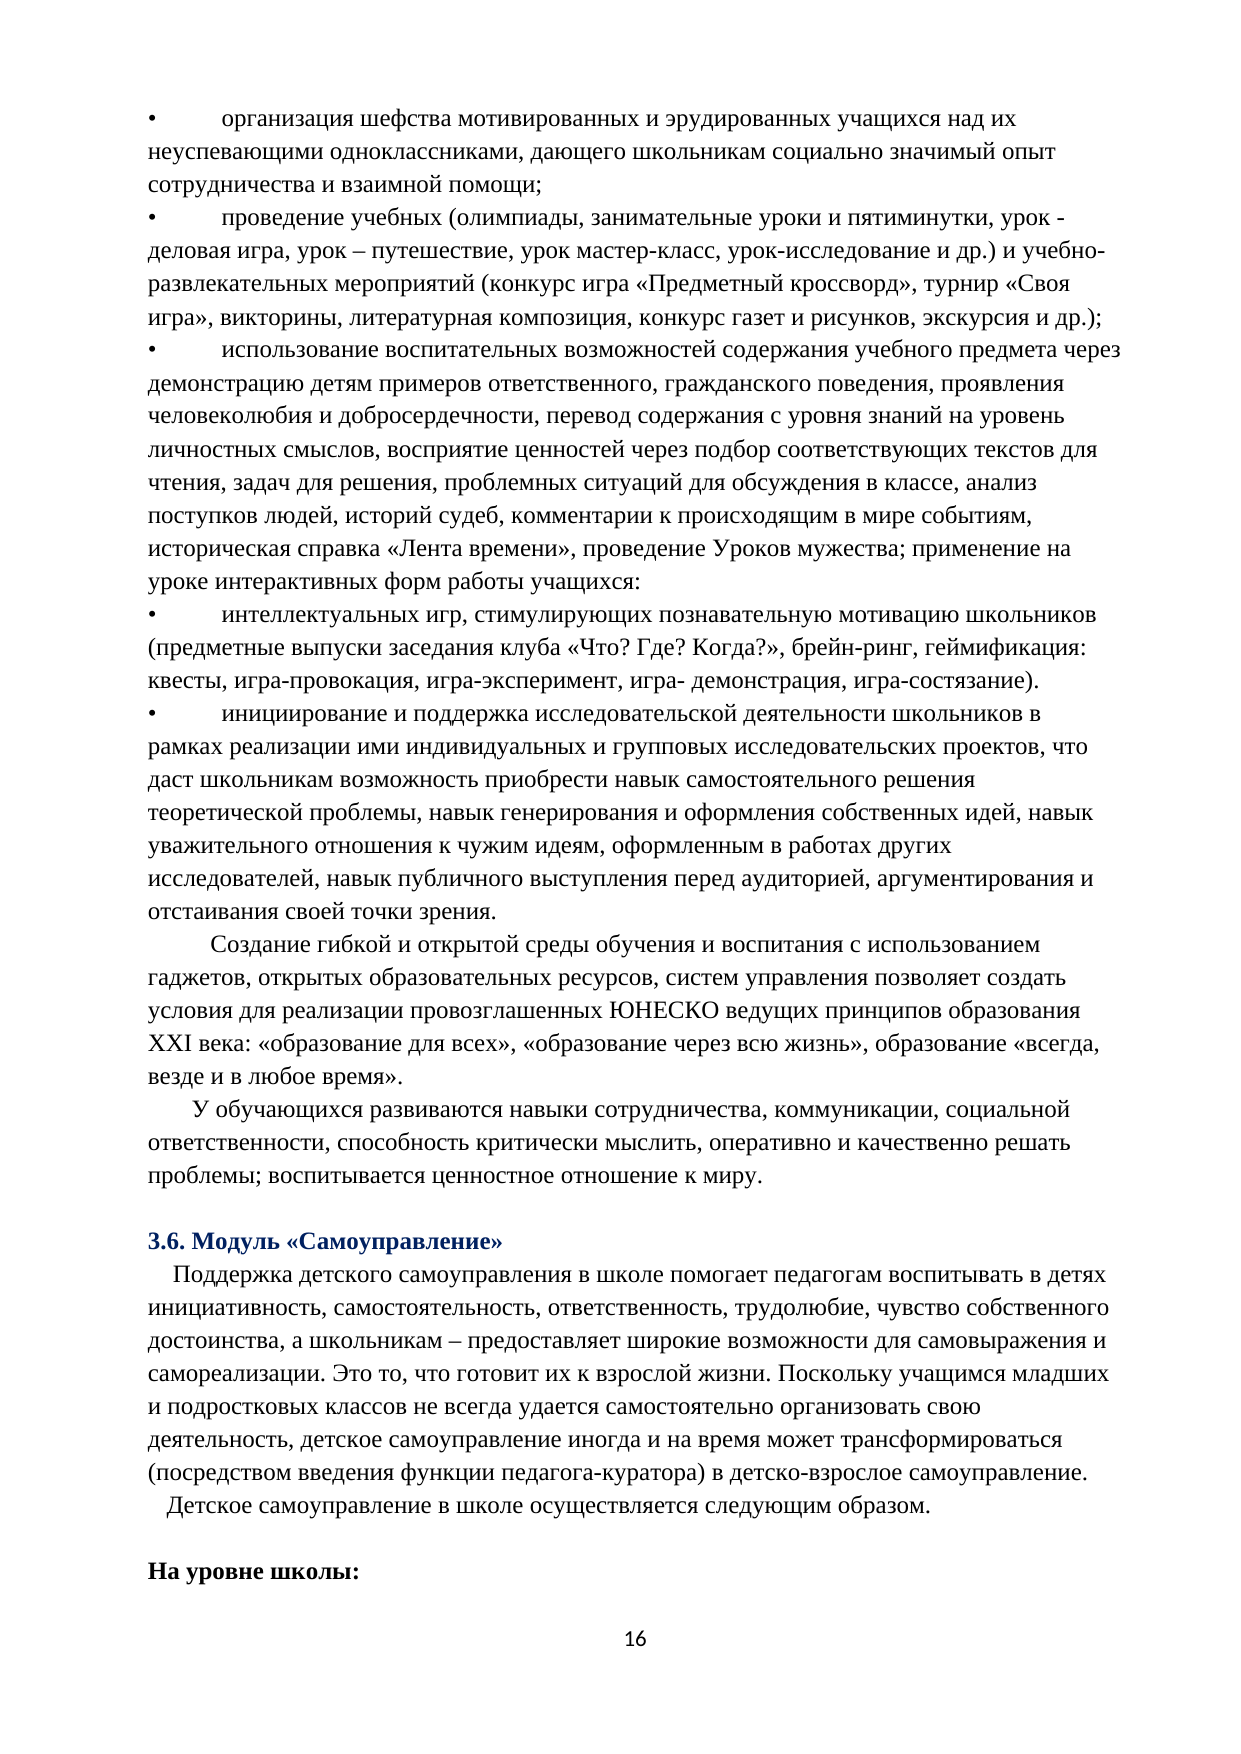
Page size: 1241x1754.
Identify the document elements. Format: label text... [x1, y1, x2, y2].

text Детское самоуправление в школе осуществляется следующим образом. [148, 1490, 1122, 1519]
text 3.6. Модуль «Самоуправление» [148, 1226, 1122, 1255]
text У обучающихся развиваются навыки сотрудничества, коммуникации, социальной ответственности, способность критически мыслить, оперативно и качественно решать проблемы; воспитывается ценностное отношение к миру. [148, 1094, 1122, 1189]
text На уровне школы: [148, 1556, 1122, 1585]
text Поддержка детского самоуправления в школе помогает педагогам воспитывать в детях инициативность, самостоятельность, ответственность, трудолюбие, чувство собственного достоинства, а школьникам – предоставляет широкие возможности для самовыражения и самореализации. Это то, что готовит их к взрослой жизни. Поскольку учащимся младших и подростковых классов не всегда удается самостоятельно организовать свою деятельность, детское самоуправление иногда и на время может трансформироваться (посредством введения функции педагога-куратора) в детско-взрослое самоуправление. [148, 1259, 1122, 1486]
text • использование воспитательных возможностей содержания учебного предмета через демонстрацию детям примеров ответственного, гражданского поведения, проявления человеколюбия и добросердечности, перевод содержания с уровня знаний на уровень личностных смыслов, восприятие ценностей через подбор соответствующих текстов для чтения, задач для решения, проблемных ситуаций для обсуждения в классе, анализ поступков людей, историй судеб, комментарии к происходящим в мире событиям, историческая справка «Лента времени», проведение Уроков мужества; применение на уроке интерактивных форм работы учащихся: [148, 334, 1122, 594]
text Создание гибкой и открытой среды обучения и воспитания с использованием гаджетов, открытых образовательных ресурсов, систем управления позволяет создать условия для реализации провозглашенных ЮНЕСКО ведущих принципов образования XXI века: «образование для всех», «образование через всю жизнь», образование «всегда, везде и в любое время». [148, 929, 1122, 1090]
text • организация шефства мотивированных и эрудированных учащихся над их неуспевающими одноклассниками, дающего школьникам социально значимый опыт сотрудничества и взаимной помощи; [148, 103, 1122, 198]
text • инициирование и поддержка исследовательской деятельности школьников в рамках реализации ими индивидуальных и групповых исследовательских проектов, что даст школьникам возможность приобрести навык самостоятельного решения теоретической проблемы, навык генерирования и оформления собственных идей, навык уважительного отношения к чужим идеям, оформленным в работах других исследователей, навык публичного выступления перед аудиторией, аргументирования и отстаивания своей точки зрения. [148, 698, 1122, 925]
text • интеллектуальных игр, стимулирующих познавательную мотивацию школьников (предметные выпуски заседания клуба «Что? Где? Когда?», брейн-ринг, геймификация: квесты, игра-провокация, игра-эксперимент, игра- демонстрация, игра-состязание). [148, 599, 1122, 693]
text • проведение учебных (олимпиады, занимательные уроки и пятиминутки, урок - деловая игра, урок – путешествие, урок мастер-класс, урок-исследование и др.) и учебно-развлекательных мероприятий (конкурс игра «Предметный кроссворд», турнир «Своя игра», викторины, литературная композиция, конкурс газет и рисунков, экскурсия и др.); [148, 202, 1122, 330]
